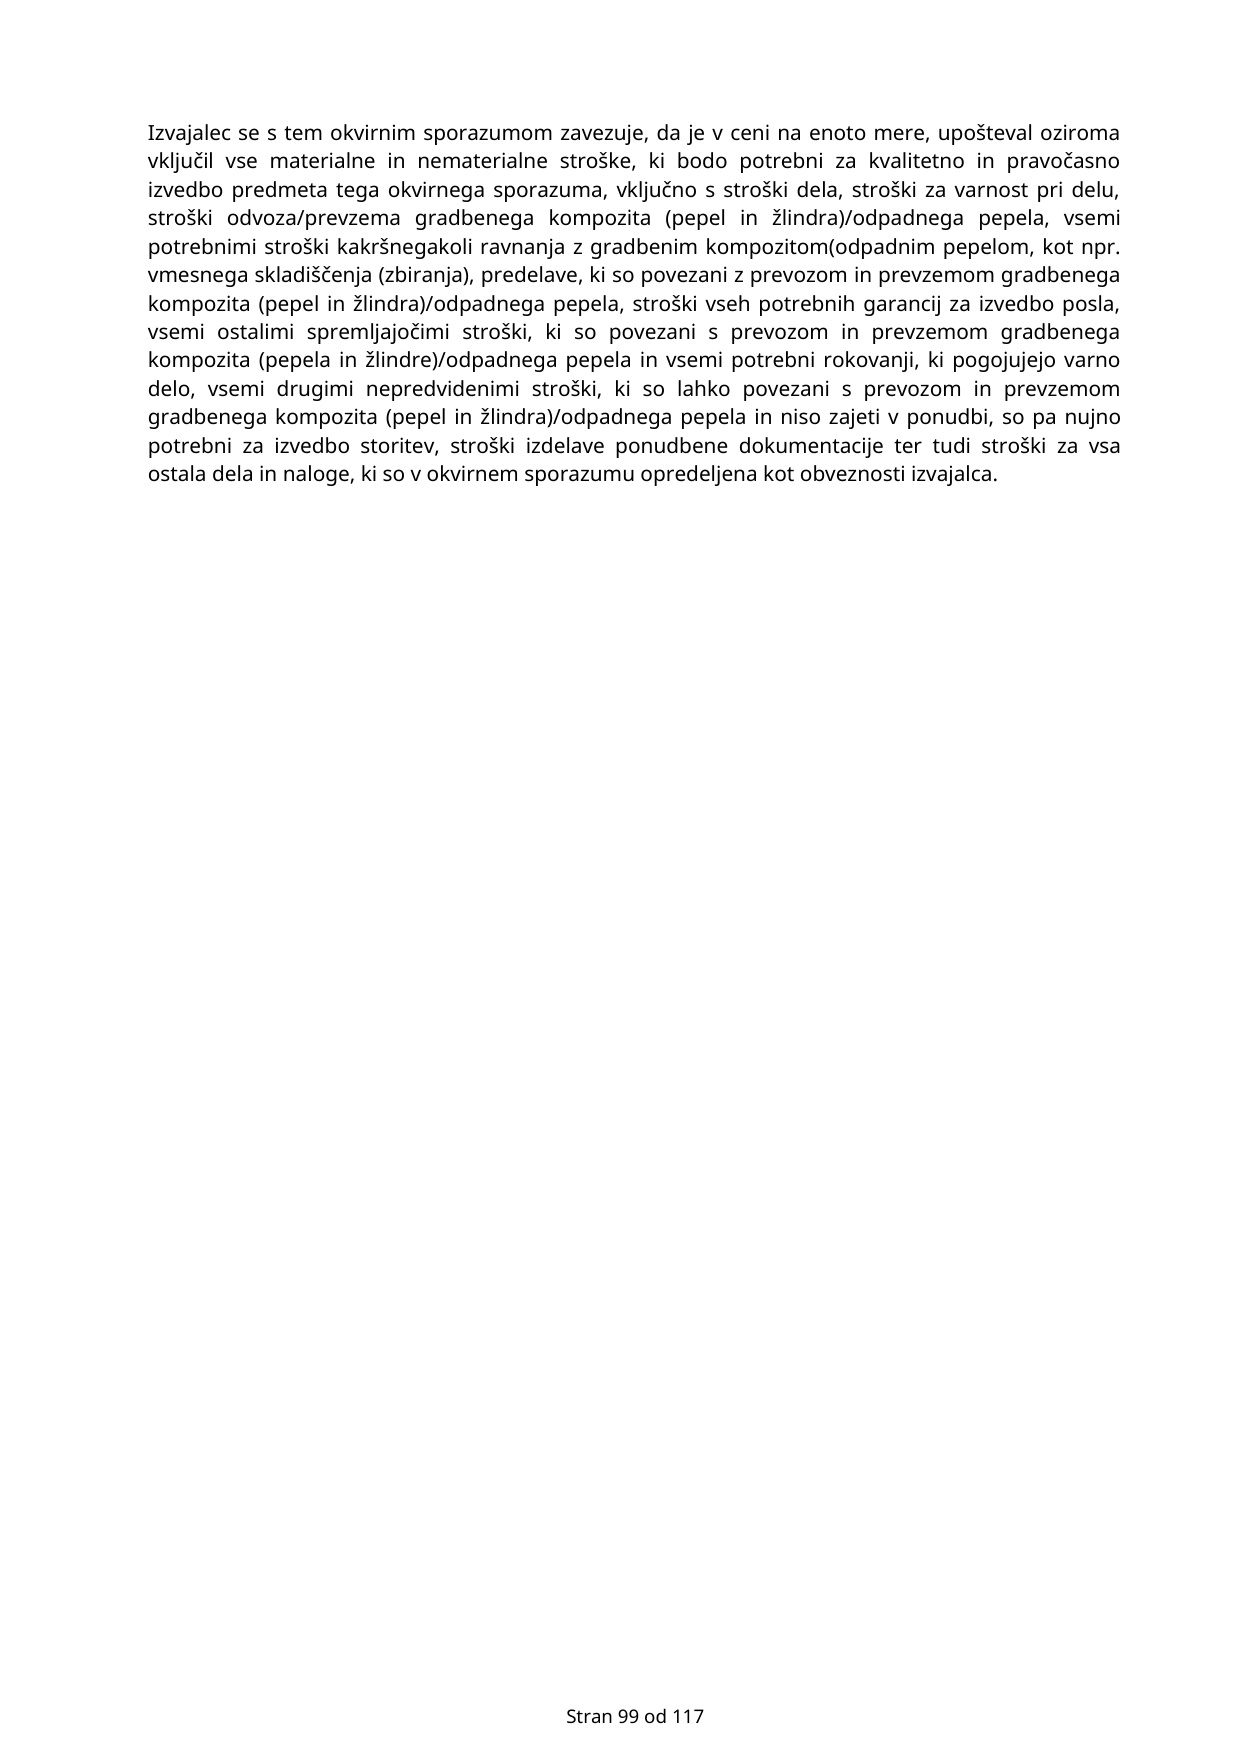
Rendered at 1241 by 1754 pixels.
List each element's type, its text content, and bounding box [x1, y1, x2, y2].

text Izvajalec se s tem okvirnim sporazumom zavezuje, da je v ceni na enoto mere, upošteval oziroma vključil vse materialne in nematerialne stroške, ki bodo potrebni za kvalitetno in pravočasno izvedbo predmeta tega okvirnega sporazuma, vključno s stroški dela, stroški za varnost pri delu, stroški odvoza/prevzema gradbenega kompozita (pepel in žlindra)/odpadnega pepela, vsemi potrebnimi stroški kakršnegakoli ravnanja z gradbenim kompozitom(odpadnim pepelom, kot npr. vmesnega skladiščenja (zbiranja), predelave, ki so povezani z prevozom in prevzemom gradbenega kompozita (pepel in žlindra)/odpadnega pepela, stroški vseh potrebnih garancij za izvedbo posla, vsemi ostalimi spremljajočimi stroški, ki so povezani s prevozom in prevzemom gradbenega kompozita (pepela in žlindre)/odpadnega pepela in vsemi potrebni rokovanji, ki pogojujejo varno delo, vsemi drugimi nepredvidenimi stroški, ki so lahko povezani s prevozom in prevzemom gradbenega kompozita (pepel in žlindra)/odpadnega pepela in niso zajeti v ponudbi, so pa nujno potrebni za izvedbo storitev, stroški izdelave ponudbene dokumentacije ter tudi stroški za vsa ostala dela in naloge, ki so v okvirnem sporazumu opredeljena kot obveznosti izvajalca. [148, 118, 1122, 488]
